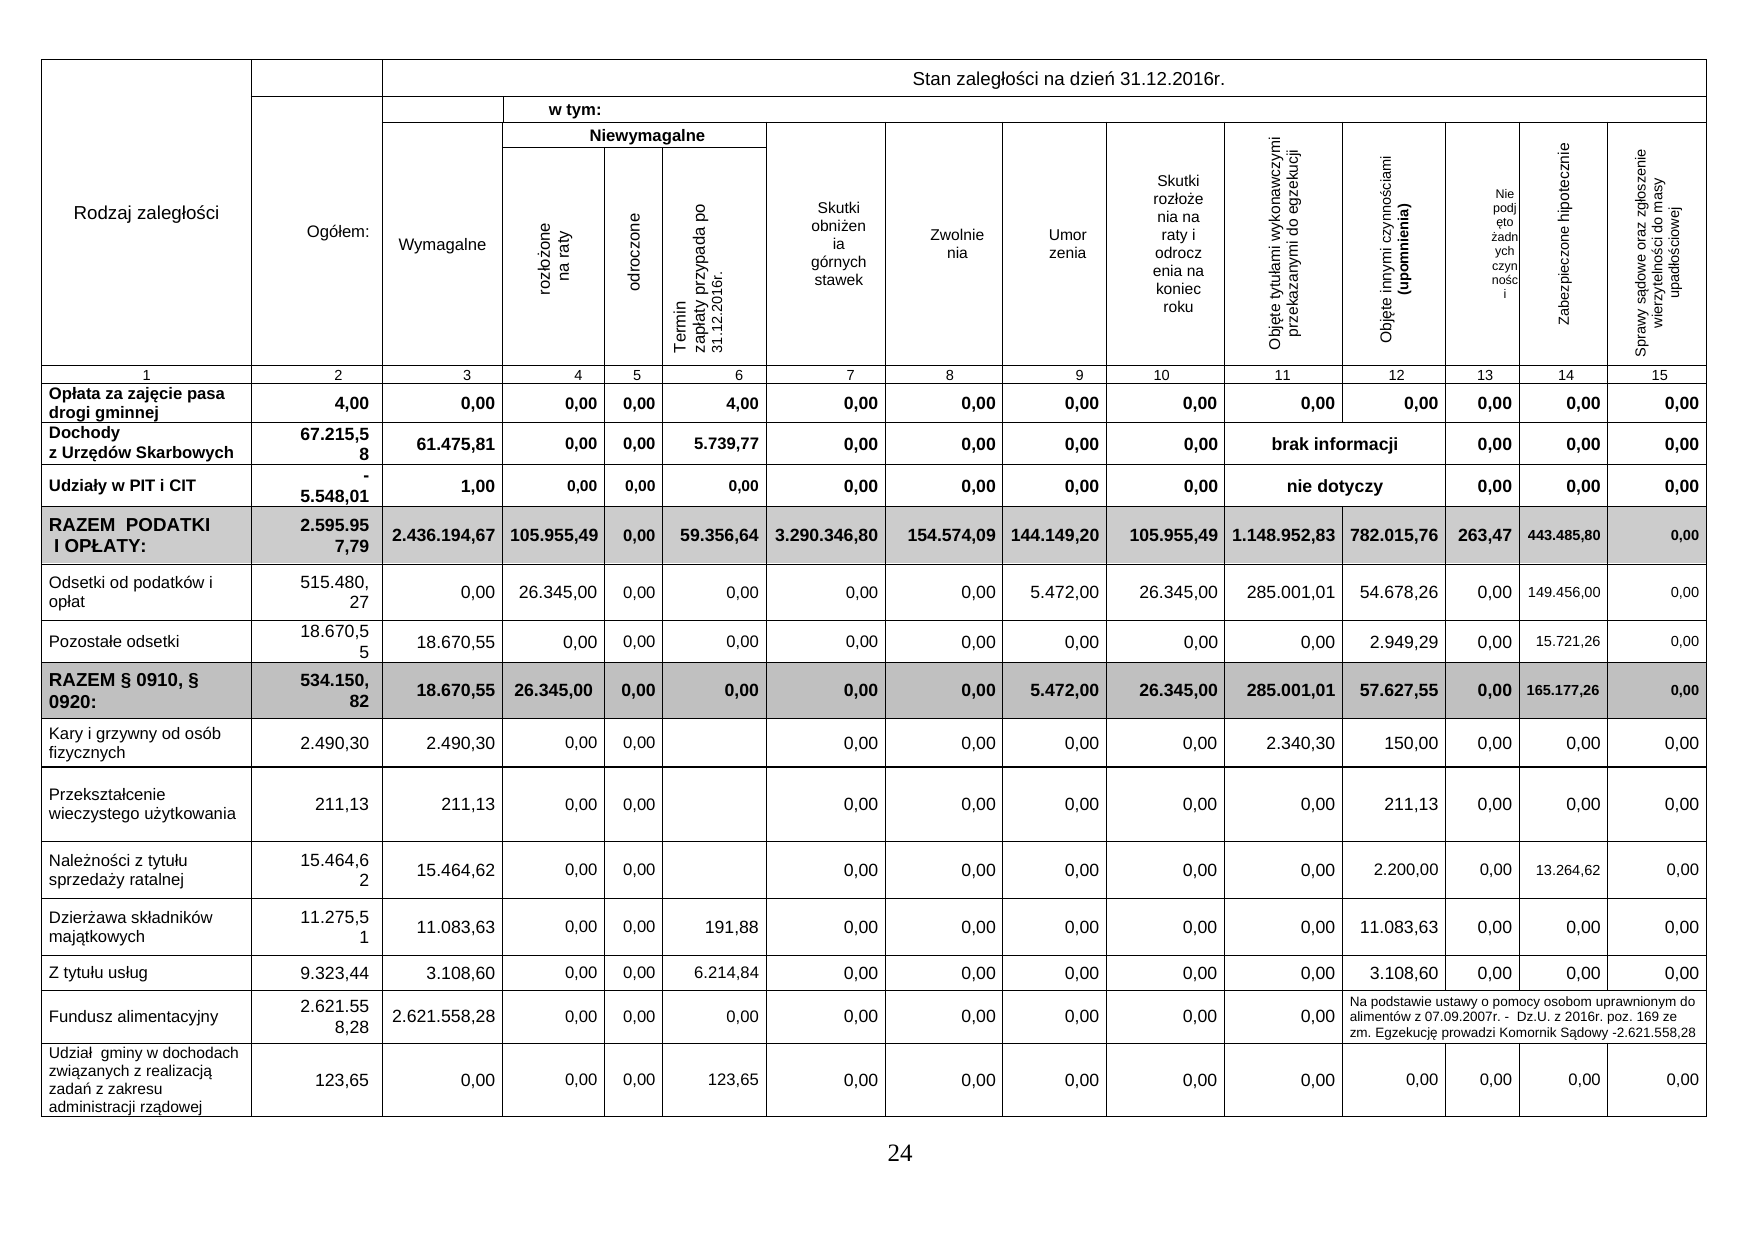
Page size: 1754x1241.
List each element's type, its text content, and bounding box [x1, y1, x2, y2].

table_cell 0,00 [663, 565, 766, 620]
table_cell 0,00 [1446, 719, 1519, 766]
table_cell Skutki obniżenia górnych stawek [767, 123, 885, 365]
table_cell 0,00 [1003, 768, 1106, 841]
table_cell 0,00 [1520, 899, 1607, 955]
table_cell 0,00 [1608, 842, 1706, 898]
table_cell 105.955,49 [503, 507, 604, 563]
table_cell 0,00 [605, 956, 662, 989]
table_cell 211,13 [1343, 768, 1445, 841]
table_cell 0,00 [605, 507, 662, 563]
table_cell 0,00 [1107, 991, 1224, 1042]
table_cell 54.678,26 [1343, 565, 1445, 620]
table_cell 0,00 [1608, 565, 1706, 620]
table_cell 0,00 [1107, 719, 1224, 766]
table_cell 0,00 [1520, 384, 1607, 422]
table_cell 26.345,00 [1107, 565, 1224, 620]
table_cell 2.436.194,67 [383, 507, 502, 563]
table_cell Wymagalne [383, 123, 502, 365]
table_cell 0,00 [1225, 1044, 1342, 1116]
table_cell 0,00 [1446, 423, 1519, 464]
table_cell 5 [605, 366, 662, 383]
table_cell 0,00 [605, 384, 662, 422]
table_cell 0,00 [605, 991, 662, 1042]
table_cell 0,00 [1003, 956, 1106, 989]
table_cell 0,00 [767, 465, 885, 506]
table_cell 13.264,62 [1520, 842, 1607, 898]
table_cell 0,00 [1225, 842, 1342, 898]
table_cell 11.083,63 [383, 899, 502, 955]
table_cell 18.670,55 [383, 663, 502, 718]
table_header [252, 60, 382, 96]
table_cell 165.177,26 [1520, 663, 1607, 718]
table_cell 0,00 [1107, 768, 1224, 841]
table_cell 0,00 [503, 842, 604, 898]
table_cell 0,00 [886, 663, 1002, 718]
table_cell 0,00 [767, 956, 885, 989]
table_cell Umorzenia [1003, 123, 1106, 365]
table_cell 0,00 [503, 899, 604, 955]
table_cell 0,00 [1107, 899, 1224, 955]
table_cell RAZEM § 0910, § 0920: [42, 663, 251, 718]
table_cell 1,00 [383, 465, 502, 506]
table_cell 0,00 [886, 423, 1002, 464]
table_cell 0,00 [1608, 465, 1706, 506]
table_cell 0,00 [886, 384, 1002, 422]
table_cell 123,65 [663, 1044, 766, 1116]
table_cell 57.627,55 [1343, 663, 1445, 718]
table_cell Objęte tytułami wykonawczymi przekazanymi do egzekucji [1225, 123, 1342, 365]
table_cell 6.214,84 [663, 956, 766, 989]
table_cell 2.621.558,28 [252, 991, 382, 1042]
table_cell Skutki rozłożenia na raty i odroczenia na koniec roku [1107, 123, 1224, 365]
table_cell Nie podjęto żadnych czynności [1446, 123, 1519, 365]
table_cell 15.721,26 [1520, 621, 1607, 662]
table_cell 2 [252, 366, 382, 383]
table_cell brak informacji [1225, 423, 1445, 464]
table_cell 0,00 [1446, 663, 1519, 718]
table_cell 2.340,30 [1225, 719, 1342, 766]
table_cell 0,00 [503, 719, 604, 766]
table_cell 59.356,64 [663, 507, 766, 563]
table_cell Kary i grzywny od osób fizycznych [42, 719, 251, 766]
table_cell 9.323,44 [252, 956, 382, 989]
table_cell 3.108,60 [383, 956, 502, 989]
table_cell 0,00 [1446, 384, 1519, 422]
table_cell 0,00 [383, 384, 502, 422]
table_cell Ogółem: [252, 97, 382, 365]
table_cell 0,00 [1608, 384, 1706, 422]
table_cell 15.464,62 [383, 842, 502, 898]
table_cell [663, 768, 766, 841]
table_cell 2.490,30 [252, 719, 382, 766]
table_cell 6 [663, 366, 766, 383]
table_cell 0,00 [1107, 1044, 1224, 1116]
table_cell 150,00 [1343, 719, 1445, 766]
table_cell 0,00 [767, 719, 885, 766]
table_cell Fundusz alimentacyjny [42, 991, 251, 1042]
table_cell 1 [42, 366, 251, 383]
table_cell 0,00 [1446, 1044, 1519, 1116]
table_cell 0,00 [605, 842, 662, 898]
table_cell 2.490,30 [383, 719, 502, 766]
table_cell 0,00 [605, 621, 662, 662]
table_cell 285.001,01 [1225, 565, 1342, 620]
table_cell 0,00 [886, 991, 1002, 1042]
table_cell 0,00 [1608, 663, 1706, 718]
table_cell 5.472,00 [1003, 565, 1106, 620]
table_cell 0,00 [1225, 899, 1342, 955]
table_cell odroczone [605, 148, 662, 365]
table_cell 0,00 [767, 991, 885, 1042]
table_cell 0,00 [767, 423, 885, 464]
table_cell 0,00 [886, 465, 1002, 506]
table_cell 15 [1608, 366, 1706, 383]
table_cell 0,00 [605, 423, 662, 464]
table_cell 123,65 [252, 1044, 382, 1116]
table_cell 0,00 [503, 1044, 604, 1116]
table_cell 0,00 [1225, 621, 1342, 662]
table_cell 0,00 [1608, 719, 1706, 766]
table_cell 211,13 [383, 768, 502, 841]
table_cell 2.621.558,28 [383, 991, 502, 1042]
table_cell 5.472,00 [1003, 663, 1106, 718]
table_cell 0,00 [1003, 384, 1106, 422]
table_cell 9 [1003, 366, 1106, 383]
table_cell [663, 842, 766, 898]
table_cell nie dotyczy [1225, 465, 1445, 506]
table_cell 2.949,29 [1343, 621, 1445, 662]
table_cell 18.670,55 [252, 621, 382, 662]
table_cell 0,00 [383, 565, 502, 620]
table_cell 0,00 [886, 719, 1002, 766]
table_cell 0,00 [605, 565, 662, 620]
table_cell 0,00 [1107, 842, 1224, 898]
table_cell 0,00 [1520, 465, 1607, 506]
table_cell 782.015,76 [1343, 507, 1445, 563]
table_cell 0,00 [767, 384, 885, 422]
table_cell 0,00 [1107, 423, 1224, 464]
table_cell 0,00 [605, 719, 662, 766]
table_cell 534.150,82 [252, 663, 382, 718]
table_cell Dzierżawa składników majątkowych [42, 899, 251, 955]
table_cell 0,00 [767, 565, 885, 620]
table_cell 26.345,00 [503, 663, 604, 718]
table_cell 26.345,00 [503, 565, 604, 620]
table_cell 0,00 [663, 465, 766, 506]
table_cell 0,00 [605, 465, 662, 506]
table_cell 15.464,62 [252, 842, 382, 898]
table_cell 0,00 [503, 621, 604, 662]
table_cell Pozostałe odsetki [42, 621, 251, 662]
table_cell 0,00 [1446, 465, 1519, 506]
table_cell 0,00 [503, 956, 604, 989]
table_cell 13 [1446, 366, 1519, 383]
table_cell 0,00 [1343, 384, 1445, 422]
table_cell 0,00 [767, 899, 885, 955]
table_cell 0,00 [1003, 899, 1106, 955]
table_cell Termin zapłaty przypada po 31.12.2016r. [663, 148, 766, 365]
table_cell 0,00 [1608, 423, 1706, 464]
table_cell 0,00 [1003, 1044, 1106, 1116]
table_cell 0,00 [1225, 991, 1342, 1042]
table_cell 0,00 [663, 663, 766, 718]
table_cell 105.955,49 [1107, 507, 1224, 563]
table_cell 0,00 [767, 621, 885, 662]
table_cell 18.670,55 [383, 621, 502, 662]
table_cell 285.001,01 [1225, 663, 1342, 718]
table_cell 0,00 [886, 842, 1002, 898]
table_cell 0,00 [1343, 1044, 1445, 1116]
table_cell 3.290.346,80 [767, 507, 885, 563]
table_cell 12 [1343, 366, 1445, 383]
table_cell 263,47 [1446, 507, 1519, 563]
table_cell Z tytułu usług [42, 956, 251, 989]
table_cell 0,00 [605, 768, 662, 841]
table_cell Na podstawie ustawy o pomocy osobom uprawnionym do alimentów z 07.09.2007r. - Dz.U. z 2016r. poz. 169 ze zm. Egzekucję prowadzi Komornik Sądowy -2.621.558,28 [1343, 991, 1706, 1042]
table_cell rozłożone na raty [503, 148, 604, 365]
table_cell 0,00 [1003, 423, 1106, 464]
table_cell Niewymagalne [503, 123, 766, 147]
table_cell 5.739,77 [663, 423, 766, 464]
table_cell 0,00 [1107, 956, 1224, 989]
table_cell Przekształcenie wieczystego użytkowania [42, 768, 251, 841]
table_cell 0,00 [1225, 956, 1342, 989]
table_cell 0,00 [1107, 384, 1224, 422]
table_cell 0,00 [1446, 768, 1519, 841]
table_cell 4,00 [252, 384, 382, 422]
table_cell 0,00 [1446, 956, 1519, 989]
table_cell 0,00 [1520, 1044, 1607, 1116]
table_header Rodzaj zaległości [42, 60, 251, 365]
table_cell 0,00 [1608, 1044, 1706, 1116]
table_cell 0,00 [1608, 899, 1706, 955]
table_cell 0,00 [503, 465, 604, 506]
table_cell 0,00 [767, 1044, 885, 1116]
table_cell 0,00 [1003, 719, 1106, 766]
table_cell Udziały w PIT i CIT [42, 465, 251, 506]
table_cell 211,13 [252, 768, 382, 841]
table_cell 0,00 [605, 899, 662, 955]
table_cell 0,00 [767, 842, 885, 898]
table_cell 0,00 [1608, 956, 1706, 989]
table_cell 0,00 [886, 1044, 1002, 1116]
table_cell 3 [383, 366, 502, 383]
table_cell Sprawy sądowe oraz zgłoszenie wierzytelności do masy upadłościowej [1608, 123, 1706, 365]
table_cell Zabezpieczone hipotecznie [1520, 123, 1607, 365]
table_cell 0,00 [1003, 842, 1106, 898]
table_cell Zwolnienia [886, 123, 1002, 365]
table_cell -5.548,01 [252, 465, 382, 506]
table_cell 191,88 [663, 899, 766, 955]
table_cell 0,00 [503, 384, 604, 422]
table_cell 515.480,27 [252, 565, 382, 620]
table_cell 0,00 [1520, 423, 1607, 464]
table_cell 0,00 [503, 423, 604, 464]
table_cell 1.148.952,83 [1225, 507, 1342, 563]
table_cell 8 [886, 366, 1002, 383]
table_cell 149.456,00 [1520, 565, 1607, 620]
table_cell 0,00 [886, 621, 1002, 662]
table_cell 0,00 [1608, 768, 1706, 841]
table_cell 0,00 [1520, 719, 1607, 766]
table_cell 0,00 [605, 1044, 662, 1116]
table_cell 11.083,63 [1343, 899, 1445, 955]
table_cell 0,00 [1003, 991, 1106, 1042]
table_cell 11.275,51 [252, 899, 382, 955]
table_cell 3.108,60 [1343, 956, 1445, 989]
table_cell 14 [1520, 366, 1607, 383]
table_cell RAZEM PODATKI I OPŁATY: [42, 507, 251, 563]
table_cell 0,00 [767, 663, 885, 718]
table_cell 0,00 [1520, 768, 1607, 841]
table_cell w tym: [504, 97, 1706, 122]
table_cell 2.595.957,79 [252, 507, 382, 563]
table_cell 0,00 [1608, 621, 1706, 662]
table_cell 11 [1225, 366, 1342, 383]
table_cell 10 [1107, 366, 1224, 383]
table_cell 4 [503, 366, 604, 383]
table_cell 0,00 [383, 1044, 502, 1116]
table_cell 0,00 [503, 768, 604, 841]
table_cell [663, 719, 766, 766]
table_cell 7 [767, 366, 885, 383]
table_cell 0,00 [1225, 768, 1342, 841]
table_cell 0,00 [1225, 384, 1342, 422]
table_cell 0,00 [1107, 621, 1224, 662]
table_cell 443.485,80 [1520, 507, 1607, 563]
table_cell [383, 97, 503, 122]
table_cell 154.574,09 [886, 507, 1002, 563]
table_cell 61.475,81 [383, 423, 502, 464]
table_cell 144.149,20 [1003, 507, 1106, 563]
table_cell 26.345,00 [1107, 663, 1224, 718]
table_cell 0,00 [767, 768, 885, 841]
table_cell 0,00 [1003, 621, 1106, 662]
table_cell 0,00 [663, 991, 766, 1042]
table_cell 0,00 [1520, 956, 1607, 989]
table_cell 0,00 [886, 768, 1002, 841]
table_cell 0,00 [1107, 465, 1224, 506]
table_cell Odsetki od podatków i opłat [42, 565, 251, 620]
table_header Stan zaległości na dzień 31.12.2016r. [383, 60, 1706, 96]
table_cell 0,00 [886, 899, 1002, 955]
table_cell 0,00 [1446, 842, 1519, 898]
table_cell 0,00 [663, 621, 766, 662]
table_cell Objęte innymi czynnościami (upomnienia) [1343, 123, 1445, 365]
table_cell Należności z tytułu sprzedaży ratalnej [42, 842, 251, 898]
table_cell 2.200,00 [1343, 842, 1445, 898]
table_cell 0,00 [605, 663, 662, 718]
table_cell 67.215,58 [252, 423, 382, 464]
table_cell 0,00 [886, 565, 1002, 620]
table_cell 0,00 [1446, 621, 1519, 662]
table_cell 0,00 [1003, 465, 1106, 506]
table_cell 0,00 [1446, 565, 1519, 620]
table_cell 4,00 [663, 384, 766, 422]
table_cell Opłata za zajęcie pasa drogi gminnej [42, 384, 251, 422]
table_cell Dochody z Urzędów Skarbowych [42, 423, 251, 464]
table_cell 0,00 [503, 991, 604, 1042]
table_cell 0,00 [1608, 507, 1706, 563]
table_cell 0,00 [886, 956, 1002, 989]
table_cell Udział gminy w dochodach związanych z realizacją zadań z zakresu administracji rządowej [42, 1044, 251, 1116]
table_cell 0,00 [1446, 899, 1519, 955]
